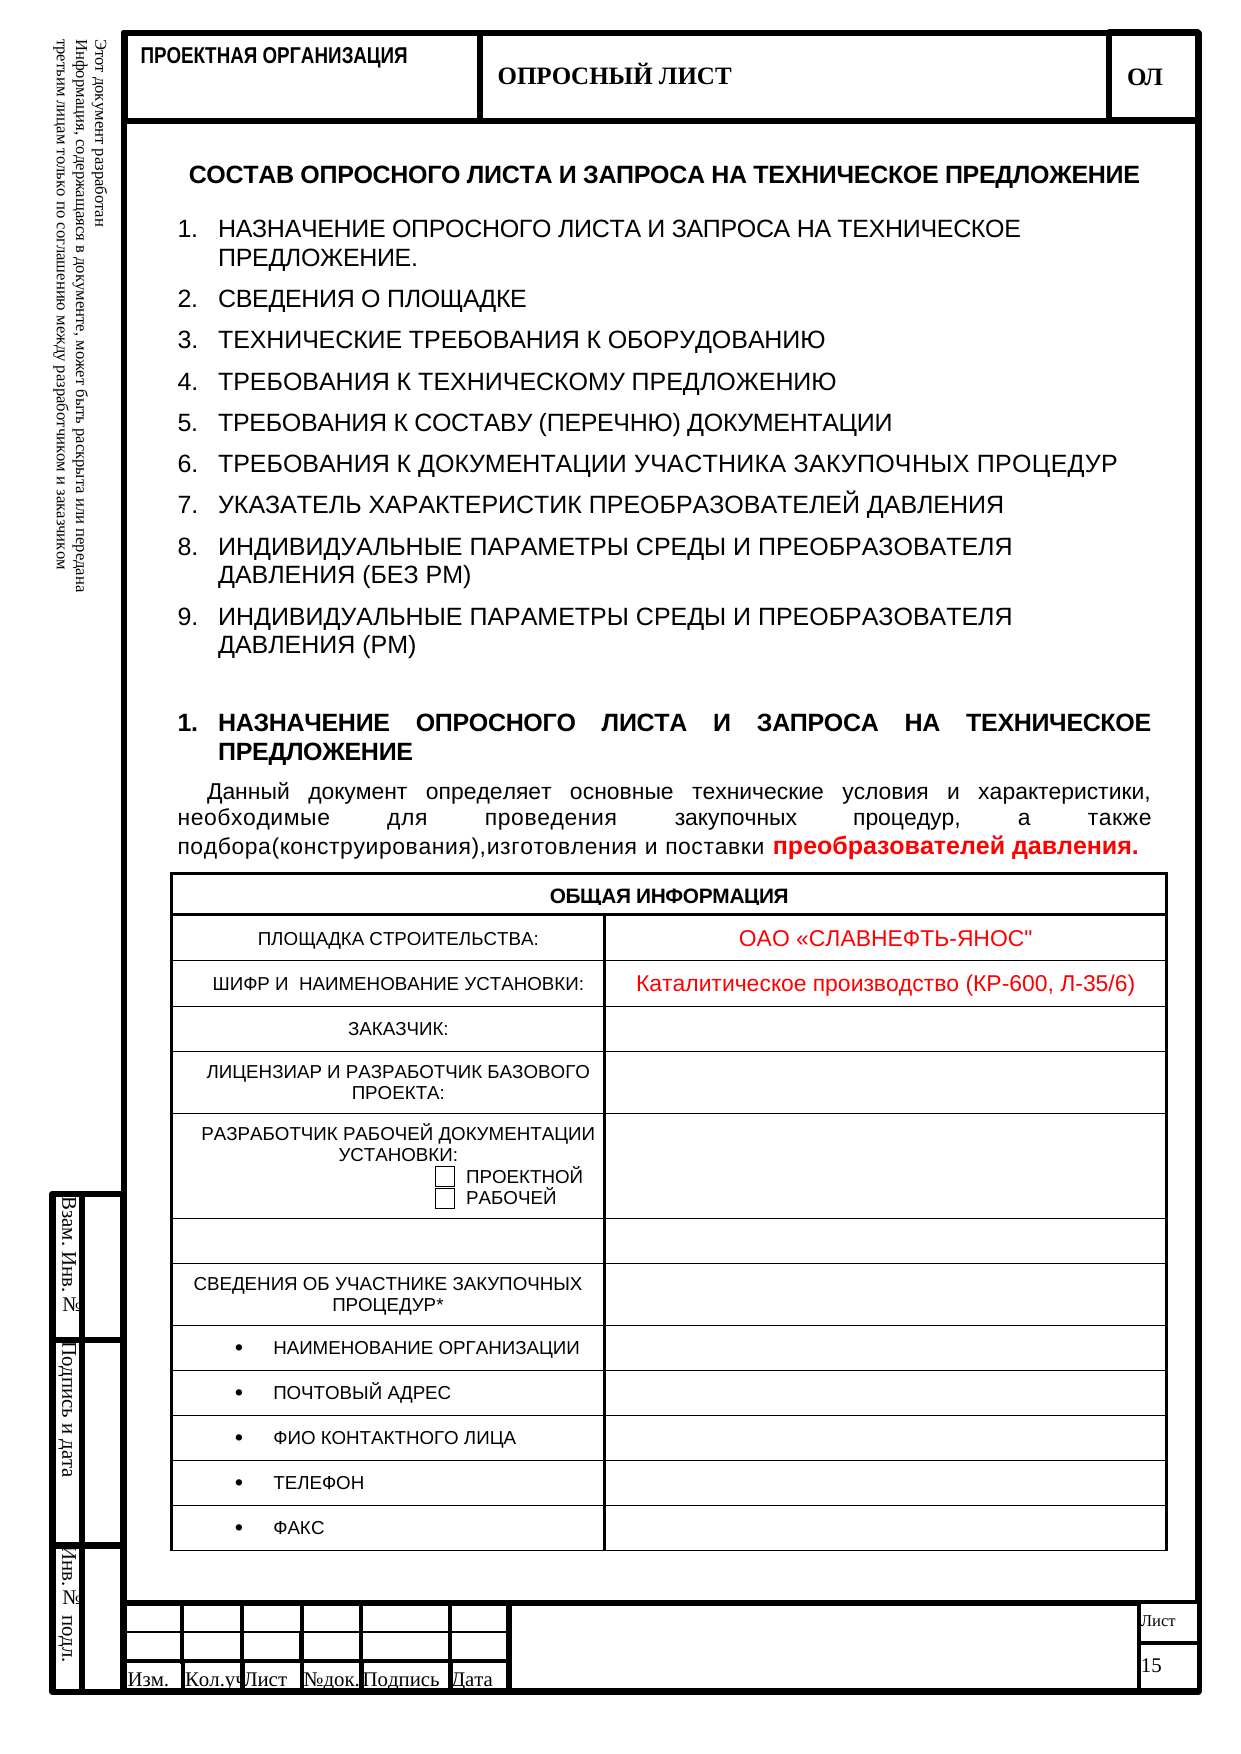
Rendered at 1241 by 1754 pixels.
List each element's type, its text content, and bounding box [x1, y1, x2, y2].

table_cell [606, 1461, 1165, 1505]
list ТРЕБОВАНИЯ К СОСТАВУ (ПЕРЕЧНЮ) ДОКУМЕНТАЦИИ [177, 408, 1152, 436]
table_cell Каталитическое производство (КР-600, Л-35/6) [606, 961, 1165, 1006]
table_cell [606, 1052, 1165, 1112]
table_cell ШИФР И НАИМЕНОВАНИЕ УСТАНОВКИ: [173, 961, 603, 1006]
text Данный документ определяет основные технические условия и характеристики, необходимые для проведения закупочных процедур, а также подбора(конструирования),изготовления и поставки преобразователей давления. [177, 778, 1152, 859]
list УКАЗАТЕЛЬ ХАРАКТЕРИСТИК ПРЕОБРАЗОВАТЕЛЕЙ ДАВЛЕНИЯ [177, 490, 1152, 519]
text СОСТАВ ОПРОСНОГО ЛИСТА И ЗАПРОСА НА ТЕХНИЧЕСКОЕ ПРЕДЛОЖЕНИЕ [177, 160, 1152, 189]
table_cell [173, 1219, 603, 1263]
list НАЗНАЧЕНИЕ ОПРОСНОГО ЛИСТА И ЗАПРОСА НА ТЕХНИЧЕСКОЕ ПРЕДЛОЖЕНИЕ [177, 708, 1152, 765]
table_cell РАЗРАБОТЧИК РАБОЧЕЙ ДОКУМЕНТАЦИИ УСТАНОВКИ: ПРОЕКТНОЙ РАБОЧЕЙ [173, 1114, 603, 1217]
table_cell ПЛОЩАДКА СТРОИТЕЛЬСТВА: [173, 916, 603, 960]
list СВЕДЕНИЯ О ПЛОЩАДКЕ [177, 284, 1152, 313]
table_cell ТЕЛЕФОН [173, 1461, 603, 1505]
table_cell ЛИЦЕНЗИАР И РАЗРАБОТЧИК БАЗОВОГО ПРОЕКТА: [173, 1052, 603, 1112]
table_cell [606, 1371, 1165, 1415]
table_cell ОАО «СЛАВНЕФТЬ-ЯНОС" [606, 916, 1165, 960]
table_cell ФАКС [173, 1506, 603, 1550]
table_cell [606, 1007, 1165, 1051]
list ТРЕБОВАНИЯ К ДОКУМЕНТАЦИИ УЧАСТНИКА ЗАКУПОЧНЫХ ПРОЦЕДУР [177, 449, 1152, 478]
table_cell [606, 1506, 1165, 1550]
list ТЕХНИЧЕСКИЕ ТРЕБОВАНИЯ К ОБОРУДОВАНИЮ [177, 325, 1152, 354]
table_cell ЗАКАЗЧИК: [173, 1007, 603, 1051]
table_cell ПОЧТОВЫЙ АДРЕС [173, 1371, 603, 1415]
table_cell [606, 1114, 1165, 1217]
list НАЗНАЧЕНИЕ ОПРОСНОГО ЛИСТА И ЗАПРОСА НА ТЕХНИЧЕСКОЕ ПРЕДЛОЖЕНИЕ. [177, 214, 1152, 271]
table_cell НАИМЕНОВАНИЕ ОРГАНИЗАЦИИ [173, 1326, 603, 1369]
table_cell [606, 1326, 1165, 1369]
table_cell СВЕДЕНИЯ ОБ УЧАСТНИКЕ ЗАКУПОЧНЫХ ПРОЦЕДУР* [173, 1264, 603, 1324]
list ИНДИВИДУАЛЬНЫЕ ПАРАМЕТРЫ СРЕДЫ И ПРЕОБРАЗОВАТЕЛЯ ДАВЛЕНИЯ (БЕЗ РМ) [177, 531, 1152, 589]
list ТРЕБОВАНИЯ К ТЕХНИЧЕСКОМУ ПРЕДЛОЖЕНИЮ [177, 366, 1152, 395]
list ИНДИВИДУАЛЬНЫЕ ПАРАМЕТРЫ СРЕДЫ И ПРЕОБРАЗОВАТЕЛЯ ДАВЛЕНИЯ (РМ) [177, 601, 1152, 659]
table_cell [606, 1264, 1165, 1324]
table_cell ФИО КОНТАКТНОГО ЛИЦА [173, 1416, 603, 1460]
table_cell [606, 1416, 1165, 1460]
table_cell [606, 1219, 1165, 1263]
table_header ОБЩАЯ ИНФОРМАЦИЯ [173, 875, 1165, 913]
